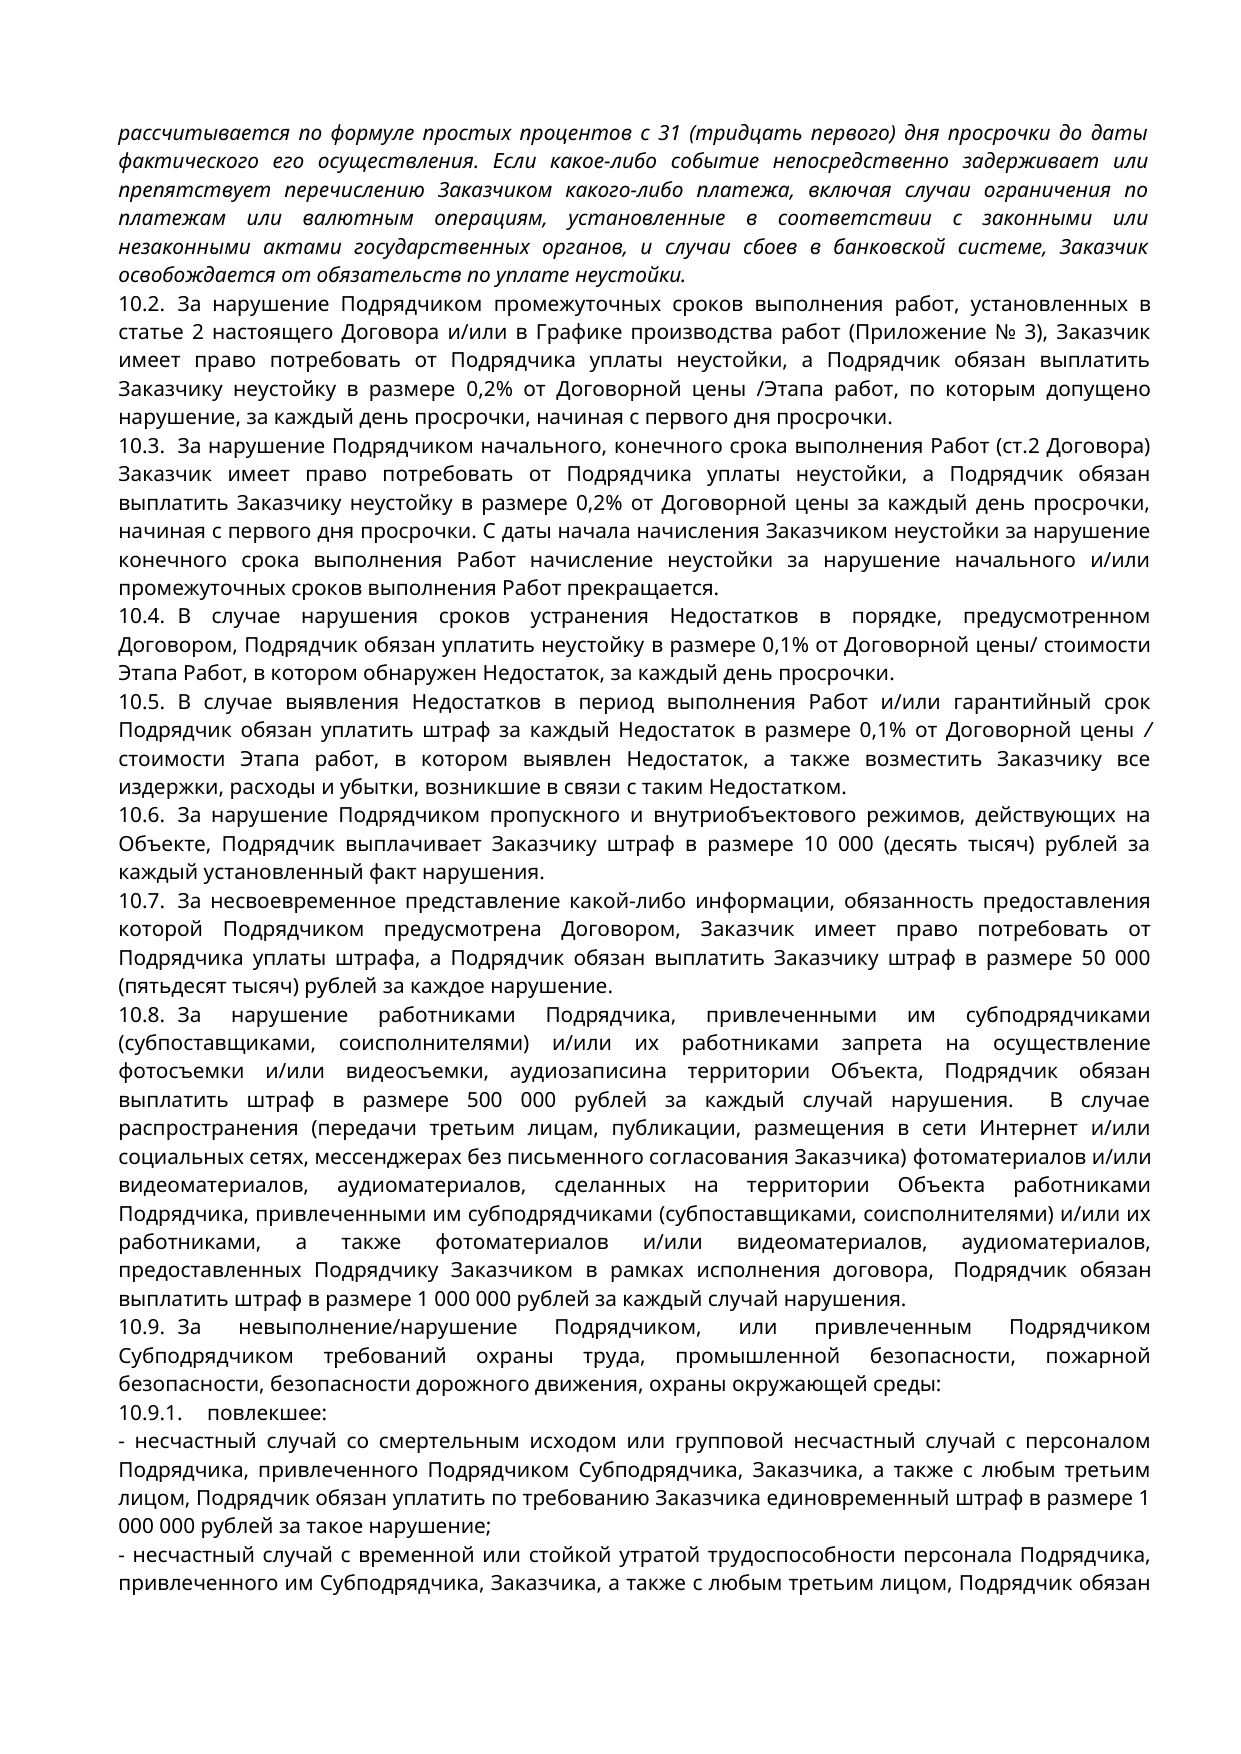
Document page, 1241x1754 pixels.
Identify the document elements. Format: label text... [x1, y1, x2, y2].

list За нарушение Подрядчиком промежуточных сроков выполнения работ, установленных в статье 2 настоящего Договора и/или в Графике производства работ (Приложение № 3), Заказчик имеет право потребовать от Подрядчика уплаты неустойки, а Подрядчик обязан выплатить Заказчику неустойку в размере 0,2% от Договорной цены /Этапа работ, по которым допущено нарушение, за каждый день просрочки, начиная с первого дня просрочки. [118, 289, 1152, 431]
list - несчастный случай со смертельным исходом или групповой несчастный случай с персоналом Подрядчика, привлеченного Подрядчиком Субподрядчика, Заказчика, а также с любым третьим лицом, Подрядчик обязан уплатить по требованию Заказчика единовременный штраф в размере 1 000 000 рублей за такое нарушение; [118, 1426, 1152, 1540]
list В случае выявления Недостатков в период выполнения Работ и/или гарантийный срок Подрядчик обязан уплатить штраф за каждый Недостаток в размере 0,1% от Договорной цены / стоимости Этапа работ, в котором выявлен Недостаток, а также возместить Заказчику все издержки, расходы и убытки, возникшие в связи с таким Недостатком. [118, 687, 1152, 801]
list За несвоевременное представление какой-либо информации, обязанность предоставления которой Подрядчиком предусмотрена Договором, Заказчик имеет право потребовать от Подрядчика уплаты штрафа, а Подрядчик обязан выплатить Заказчику штраф в размере 50 000 (пятьдесят тысяч) рублей за каждое нарушение. [118, 886, 1152, 1000]
list За нарушение Подрядчиком пропускного и внутриобъектового режимов, действующих на Объекте, Подрядчик выплачивает Заказчику штраф в размере 10 000 (десять тысяч) рублей за каждый установленный факт нарушения. [118, 801, 1152, 886]
list За нарушение Подрядчиком начального, конечного срока выполнения Работ (ст.2 Договора) Заказчик имеет право потребовать от Подрядчика уплаты неустойки, а Подрядчик обязан выплатить Заказчику неустойку в размере 0,2% от Договорной цены за каждый день просрочки, начиная с первого дня просрочки. С даты начала начисления Заказчиком неустойки за нарушение конечного срока выполнения Работ начисление неустойки за нарушение начального и/или промежуточных сроков выполнения Работ прекращается. [118, 431, 1152, 602]
list повлекшее: [118, 1398, 1152, 1426]
list В случае нарушения сроков устранения Недостатков в порядке, предусмотренном Договором, Подрядчик обязан уплатить неустойку в размере 0,1% от Договорной цены/ стоимости Этапа Работ, в котором обнаружен Недостаток, за каждый день просрочки. [118, 602, 1152, 687]
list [118, 118, 1152, 289]
list За нарушение работниками Подрядчика, привлеченными им субподрядчиками (субпоставщиками, соисполнителями) и/или их работниками запрета на осуществление фотосъемки и/или видеосъемки, аудиозаписина территории Объекта, Подрядчик обязан выплатить штраф в размере 500 000 рублей за каждый случай нарушения. В случае распространения (передачи третьим лицам, публикации, размещения в сети Интернет и/или социальных сетях, мессенджерах без письменного согласования Заказчика) фотоматериалов и/или видеоматериалов, аудиоматериалов, сделанных на территории Объекта работниками Подрядчика, привлеченными им субподрядчиками (субпоставщиками, соисполнителями) и/или их работниками, а также фотоматериалов и/или видеоматериалов, аудиоматериалов, предоставленных Подрядчику Заказчиком в рамках исполнения договора, Подрядчик обязан выплатить штраф в размере 1 000 000 рублей за каждый случай нарушения. [118, 1000, 1152, 1312]
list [118, 1540, 1152, 1597]
list За невыполнение/нарушение Подрядчиком, или привлеченным Подрядчиком Субподрядчиком требований охраны труда, промышленной безопасности, пожарной безопасности, безопасности дорожного движения, охраны окружающей среды: [118, 1312, 1152, 1398]
